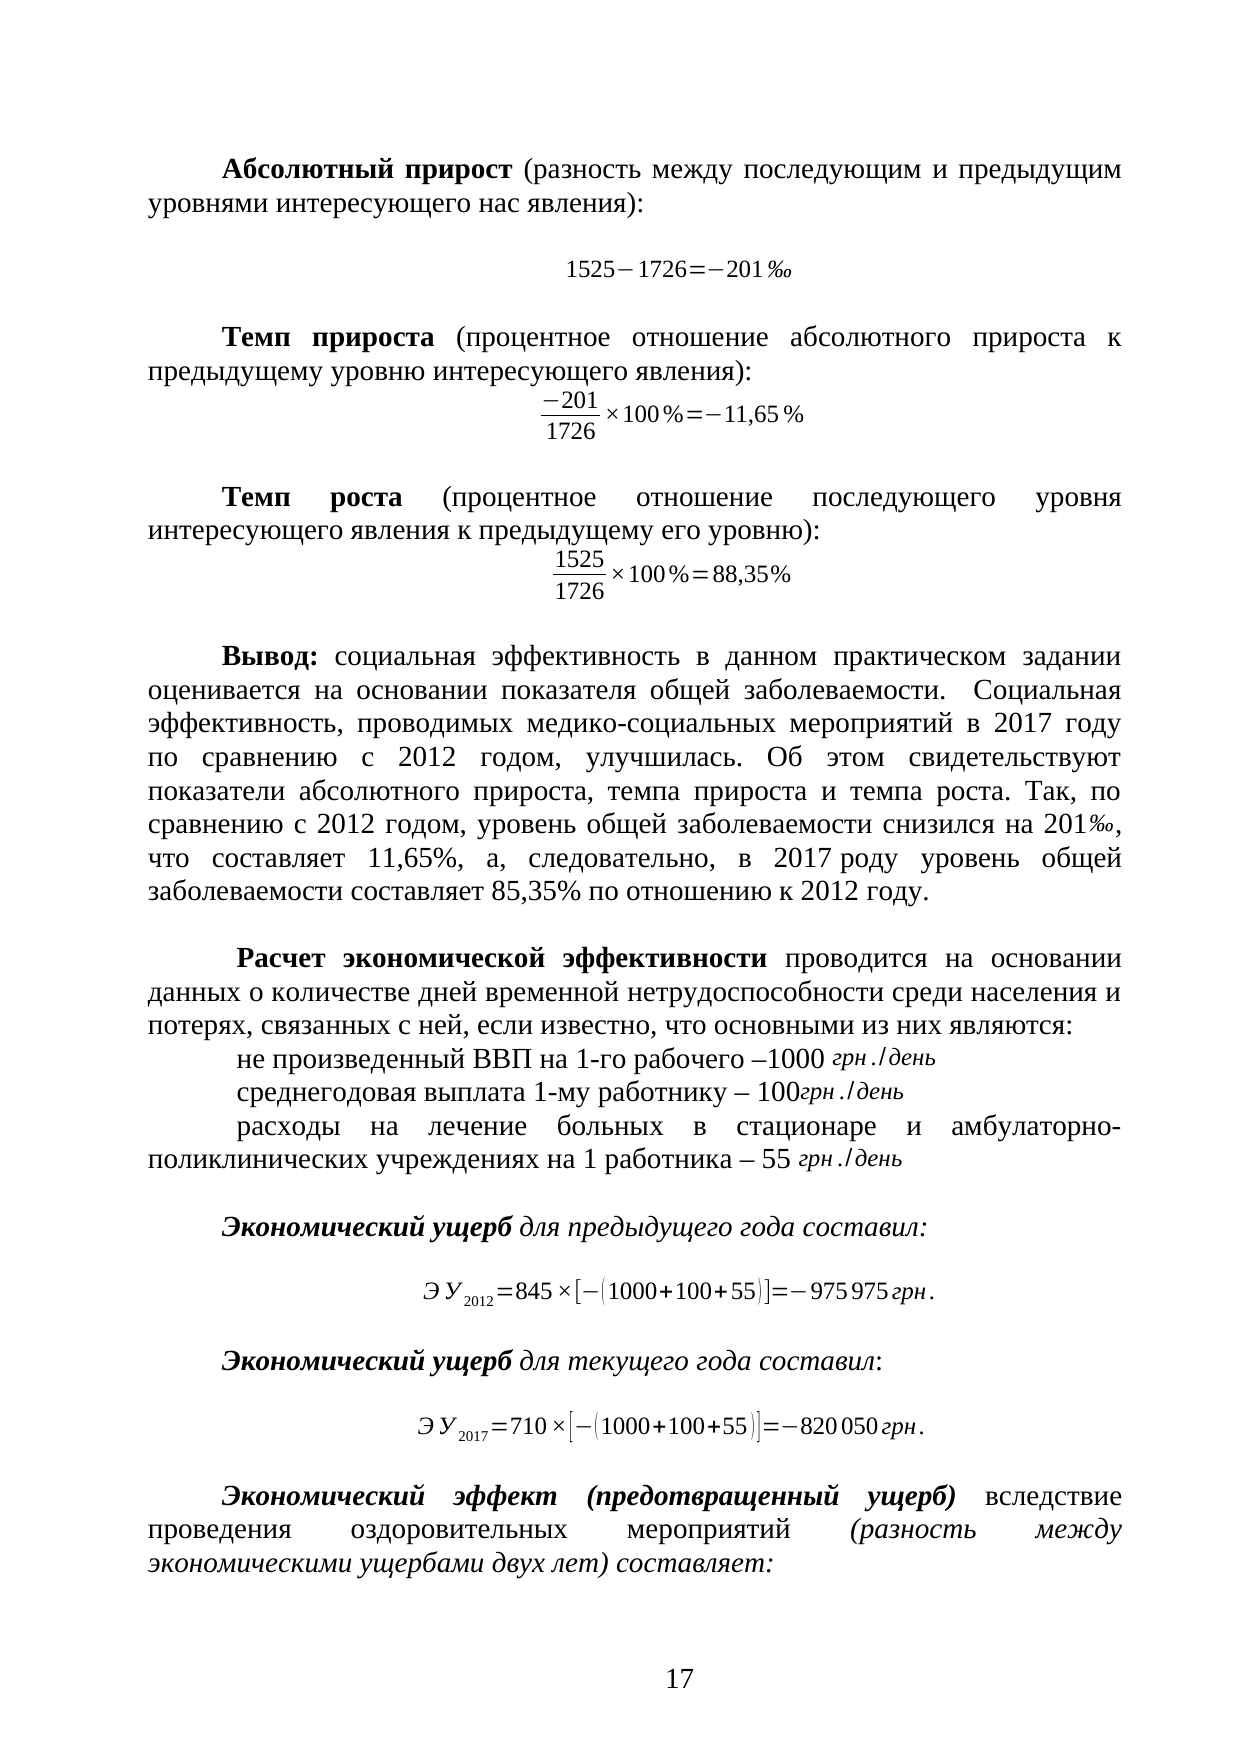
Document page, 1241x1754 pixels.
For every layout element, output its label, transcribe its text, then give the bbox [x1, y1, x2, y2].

text Вывод: социальная эффективность в данном практическом задании оценивается на основании показателя общей заболеваемости. Социальная эффективность, проводимых медико-социальных мероприятий в 2017 году по сравнению с 2012 годом, улучшилась. Об этом свидетельствуют показатели абсолютного прироста, темпа прироста и темпа роста. Так, по сравнению с 2012 годом, уровень общей заболеваемости снизился на 201, что составляет 11,65%, а, следовательно, в 2017 роду уровень общей заболеваемости составляет 85,35% по отношению к 2012 году. [148, 638, 1122, 907]
text Экономический эффект (предотвращенный ущерб) вследствие проведения оздоровительных мероприятий (разность между экономическими ущербами двух лет) составляет: [148, 1478, 1122, 1578]
text Темп роста (процентное отношение последующего уровня интересующего явления к предыдущему его уровню): [148, 479, 1122, 546]
text Экономический ущерб для предыдущего года составил: [148, 1209, 1122, 1242]
text Абсолютный прирост (разность между последующим и предыдущим уровнями интересующего нас явления): [148, 152, 1122, 219]
text среднегодовая выплата 1-му работнику – 100 [148, 1074, 1122, 1108]
text Экономический ущерб для текущего года составил: [148, 1343, 1122, 1376]
text Расчет экономической эффективности проводится на основании данных о количестве дней временной нетрудоспособности среди населения и потерях, связанных с ней, если известно, что основными из них являются: [148, 940, 1122, 1041]
text Темп прироста (процентное отношение абсолютного прироста к предыдущему уровню интересующего явления): [148, 319, 1122, 386]
text расходы на лечение больных в стационаре и амбулаторно-поликлинических учреждениях на 1 работника – 55 [148, 1108, 1122, 1175]
text не произведенный ВВП на 1-го рабочего –1000 [148, 1041, 1122, 1074]
